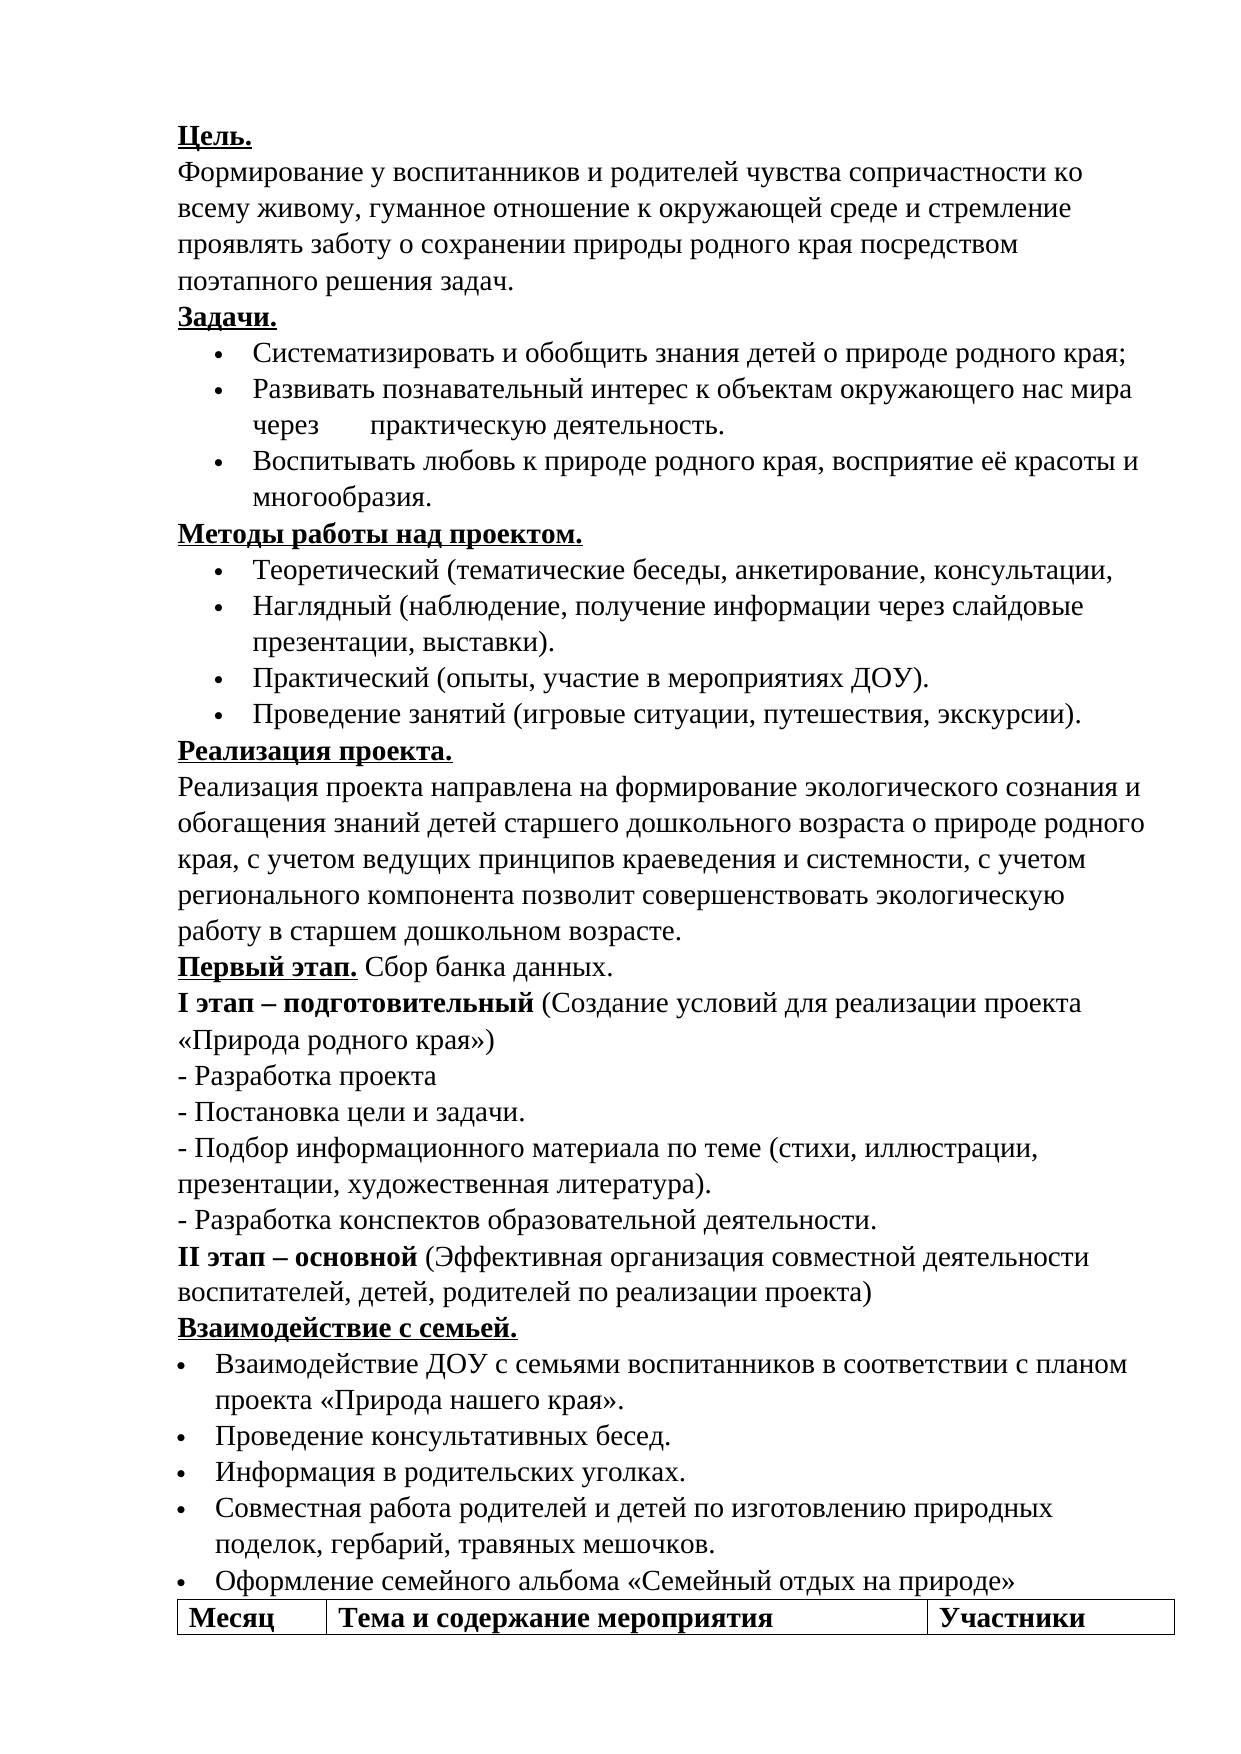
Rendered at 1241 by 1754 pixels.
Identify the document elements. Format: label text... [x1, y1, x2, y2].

text «Природа родного края») [177, 1022, 1152, 1055]
text - Разработка проекта [177, 1058, 1152, 1091]
text воспитателей, детей, родителей по реализации проекта) [177, 1274, 1152, 1308]
text - Подбор информационного материала по теме (стихи, иллюстрации, [177, 1130, 1152, 1164]
list Систематизировать и обобщить знания детей о природе родного края; [215, 335, 1152, 368]
table_header Тема и содержание мероприятия [327, 1600, 927, 1633]
table_header Участники [928, 1600, 1174, 1633]
text - Разработка конспектов образовательной деятельности. [177, 1202, 1152, 1236]
text Цель. [177, 118, 1152, 152]
text Реализация проекта. [177, 733, 1152, 766]
list Практический (опыты, участие в мероприятиях ДОУ). [215, 660, 1152, 694]
text - Постановка цели и задачи. [177, 1094, 1152, 1128]
list Совместная работа родителей и детей по изготовлению природных поделок, гербарий, травяных мешочков. [177, 1490, 1152, 1560]
table_header Месяц [178, 1600, 326, 1633]
list Взаимодействие ДОУ с семьями воспитанников в соответствии с планом проекта «Природа нашего края». [177, 1346, 1152, 1416]
list Развивать познавательный интерес к объектам окружающего нас мира через практическую деятельность. [215, 371, 1152, 441]
text Первый этап. Сбор банка данных. [177, 949, 1152, 983]
text Формирование у воспитанников и родителей чувства сопричастности ко всему живому, гуманное отношение к окружающей среде и стремление проявлять заботу о сохранении природы родного края посредством поэтапного решения задач. [177, 154, 1152, 296]
text II этап – основной (Эффективная организация совместной деятельности [177, 1239, 1152, 1272]
text Реализация проекта направлена на формирование экологического сознания и обогащения знаний детей старшего дошкольного возраста о природе родного края, с учетом ведущих принципов краеведения и системности, с учетом регионального компонента позволит совершенствовать экологическую работу в старшем дошкольном возрасте. [177, 769, 1152, 947]
list Теоретический (тематические беседы, анкетирование, консультации, [215, 552, 1152, 585]
list Наглядный (наблюдение, получение информации через слайдовые презентации, выставки). [215, 588, 1152, 658]
text Методы работы над проектом. [177, 516, 1152, 549]
text Задачи. [177, 299, 1152, 332]
list Оформление семейного альбома «Семейный отдых на природе» [177, 1563, 1152, 1596]
list Воспитывать любовь к природе родного края, восприятие её красоты и многообразия. [215, 443, 1152, 513]
list Проведение консультативных бесед. [177, 1418, 1152, 1452]
list Информация в родительских уголках. [177, 1454, 1152, 1488]
text презентации, художественная литература). [177, 1166, 1152, 1200]
text I этап – подготовительный (Создание условий для реализации проекта [177, 986, 1152, 1019]
list Проведение занятий (игровые ситуации, путешествия, экскурсии). [215, 696, 1152, 730]
text Взаимодействие с семьей. [177, 1310, 1152, 1343]
